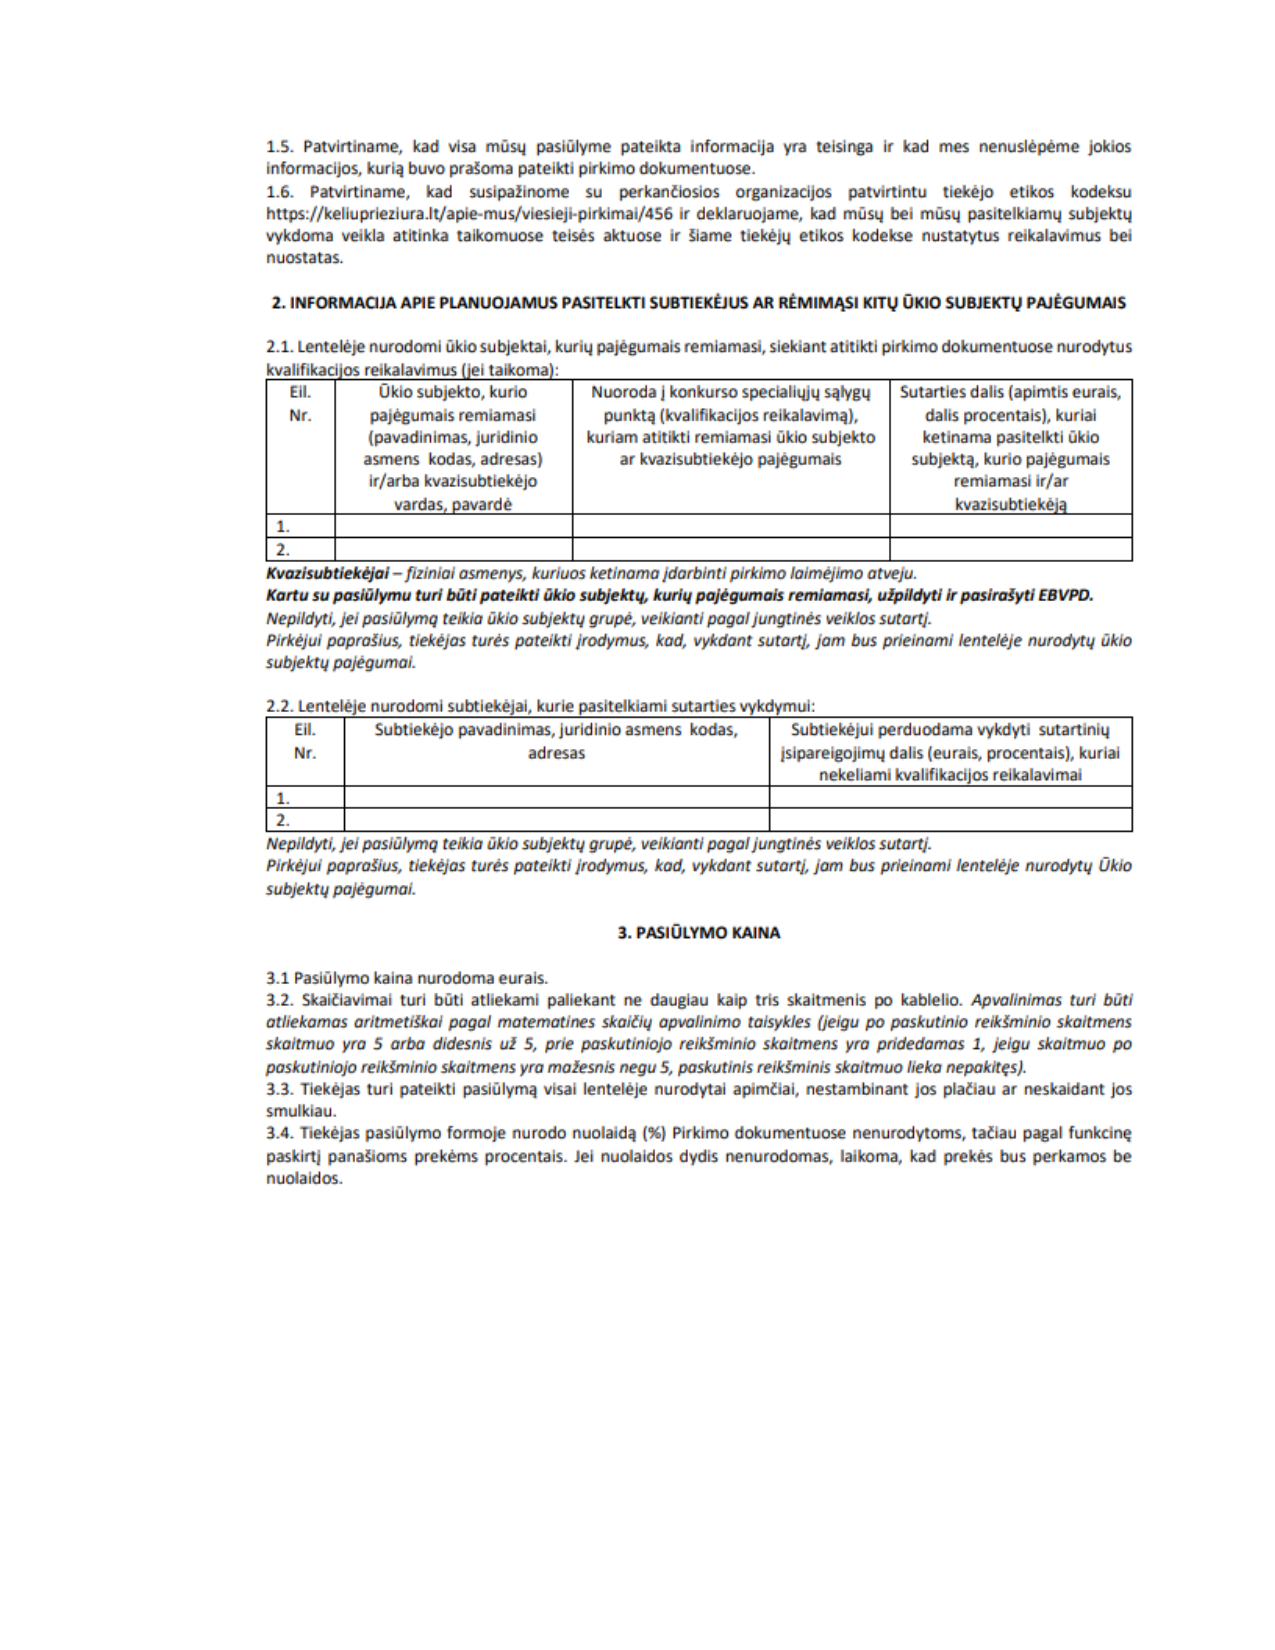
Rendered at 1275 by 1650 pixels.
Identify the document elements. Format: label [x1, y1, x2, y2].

picture [244, 118, 1149, 1206]
